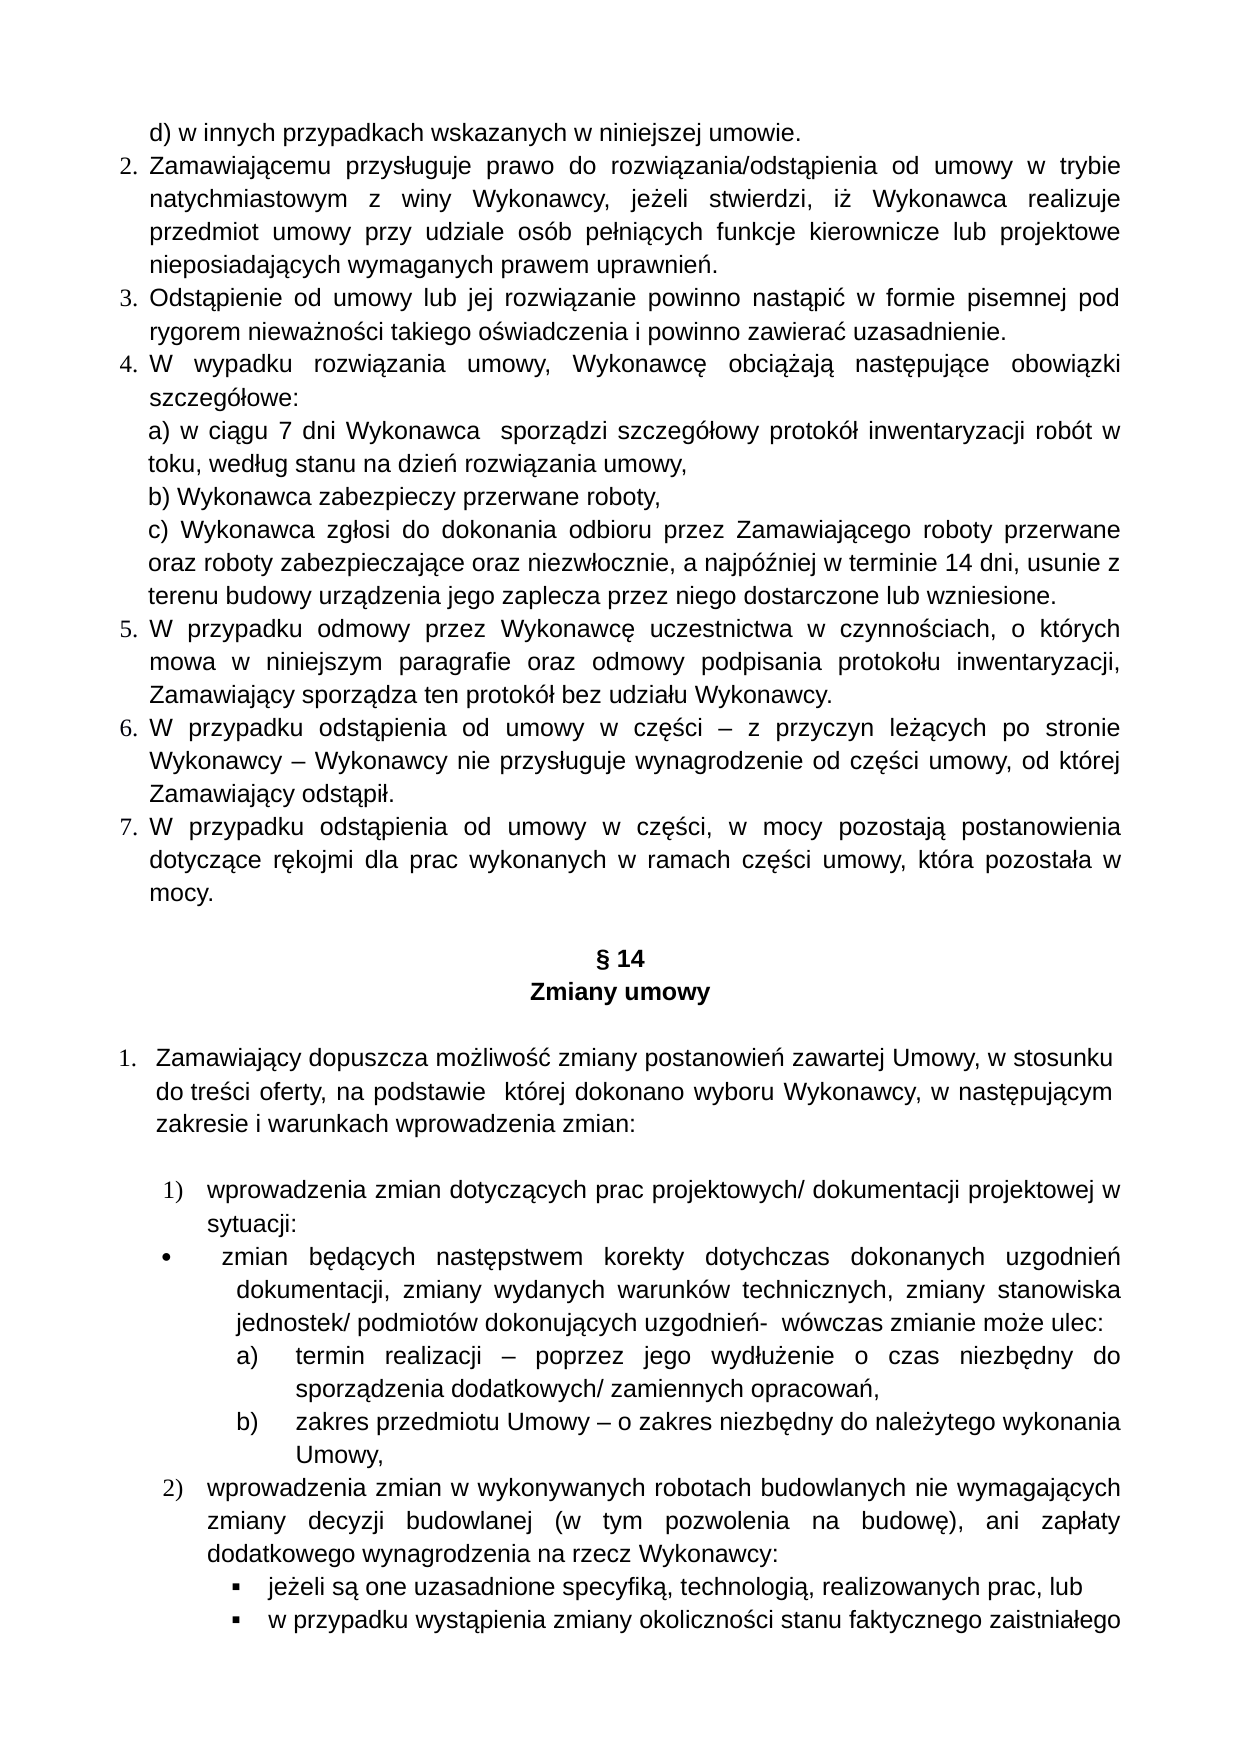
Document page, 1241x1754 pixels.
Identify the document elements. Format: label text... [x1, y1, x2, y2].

list W przypadku odstąpienia od umowy w części, w mocy pozostają postanowienia dotyczące rękojmi dla prac wykonanych w ramach części umowy, która pozostała w mocy. [119, 812, 1122, 907]
list wprowadzenia zmian dotyczących prac projektowych/ dokumentacji projektowej w sytuacji: [162, 1176, 1122, 1237]
list Odstąpienie od umowy lub jej rozwiązanie powinno nastąpić w formie pisemnej pod rygorem nieważności takiego oświadczenia i powinno zawierać uzasadnienie. [119, 283, 1122, 345]
text a) w ciągu 7 dni Wykonawca sporządzi szczegółowy protokół inwentaryzacji robót w toku, według stanu na dzień rozwiązania umowy, [148, 416, 1122, 477]
text § 14 [118, 944, 1122, 973]
list wprowadzenia zmian w wykonywanych robotach budowlanych nie wymagających zmiany decyzji budowlanej (w tym pozwolenia na budowę), ani zapłaty dodatkowego wynagrodzenia na rzecz Wykonawcy: [162, 1473, 1122, 1568]
list jeżeli są one uzasadnione specyfiką, technologią, realizowanych prac, lub [231, 1572, 1122, 1601]
text c) Wykonawca zgłosi do dokonania odbioru przez Zamawiającego roboty przerwane oraz roboty zabezpieczające oraz niezwłocznie, a najpóźniej w terminie 14 dni, usunie z terenu budowy urządzenia jego zaplecza przez niego dostarczone lub wzniesione. [148, 515, 1122, 609]
list W wypadku rozwiązania umowy, Wykonawcę obciążają następujące obowiązki szczegółowe: [119, 349, 1122, 411]
list Zamawiający dopuszcza możliwość zmiany postanowień zawartej Umowy, w stosunku do treści oferty, na podstawie której dokonano wyboru Wykonawcy, w następującym zakresie i warunkach wprowadzenia zmian: [118, 1043, 1114, 1138]
list zmian będących następstwem korekty dotychczas dokonanych uzgodnień dokumentacji, zmiany wydanych warunków technicznych, zmiany stanowiska jednostek/ podmiotów dokonujących uzgodnień- wówczas zmianie może ulec: [162, 1242, 1122, 1336]
list zakres przedmiotu Umowy – o zakres niezbędny do należytego wykonania Umowy, [236, 1407, 1122, 1468]
list W przypadku odmowy przez Wykonawcę uczestnictwa w czynnościach, o których mowa w niniejszym paragrafie oraz odmowy podpisania protokołu inwentaryzacji, Zamawiający sporządza ten protokół bez udziału Wykonawcy. [119, 614, 1122, 709]
list W przypadku odstąpienia od umowy w części – z przyczyn leżących po stronie Wykonawcy – Wykonawcy nie przysługuje wynagrodzenie od części umowy, od której Zamawiający odstąpił. [119, 713, 1122, 808]
text b) Wykonawca zabezpieczy przerwane roboty, [148, 482, 1122, 510]
list termin realizacji – poprzez jego wydłużenie o czas niezbędny do sporządzenia dodatkowych/ zamiennych opracowań, [236, 1341, 1122, 1402]
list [231, 1605, 1122, 1634]
text Zmiany umowy [118, 977, 1122, 1006]
list Zamawiającemu przysługuje prawo do rozwiązania/odstąpienia od umowy w trybie natychmiastowym z winy Wykonawcy, jeżeli stwierdzi, iż Wykonawca realizuje przedmiot umowy przy udziale osób pełniących funkcje kierownicze lub projektowe nieposiadających wymaganych prawem uprawnień. [119, 151, 1122, 279]
text d) w innych przypadkach wskazanych w niniejszej umowie. [149, 118, 1122, 147]
